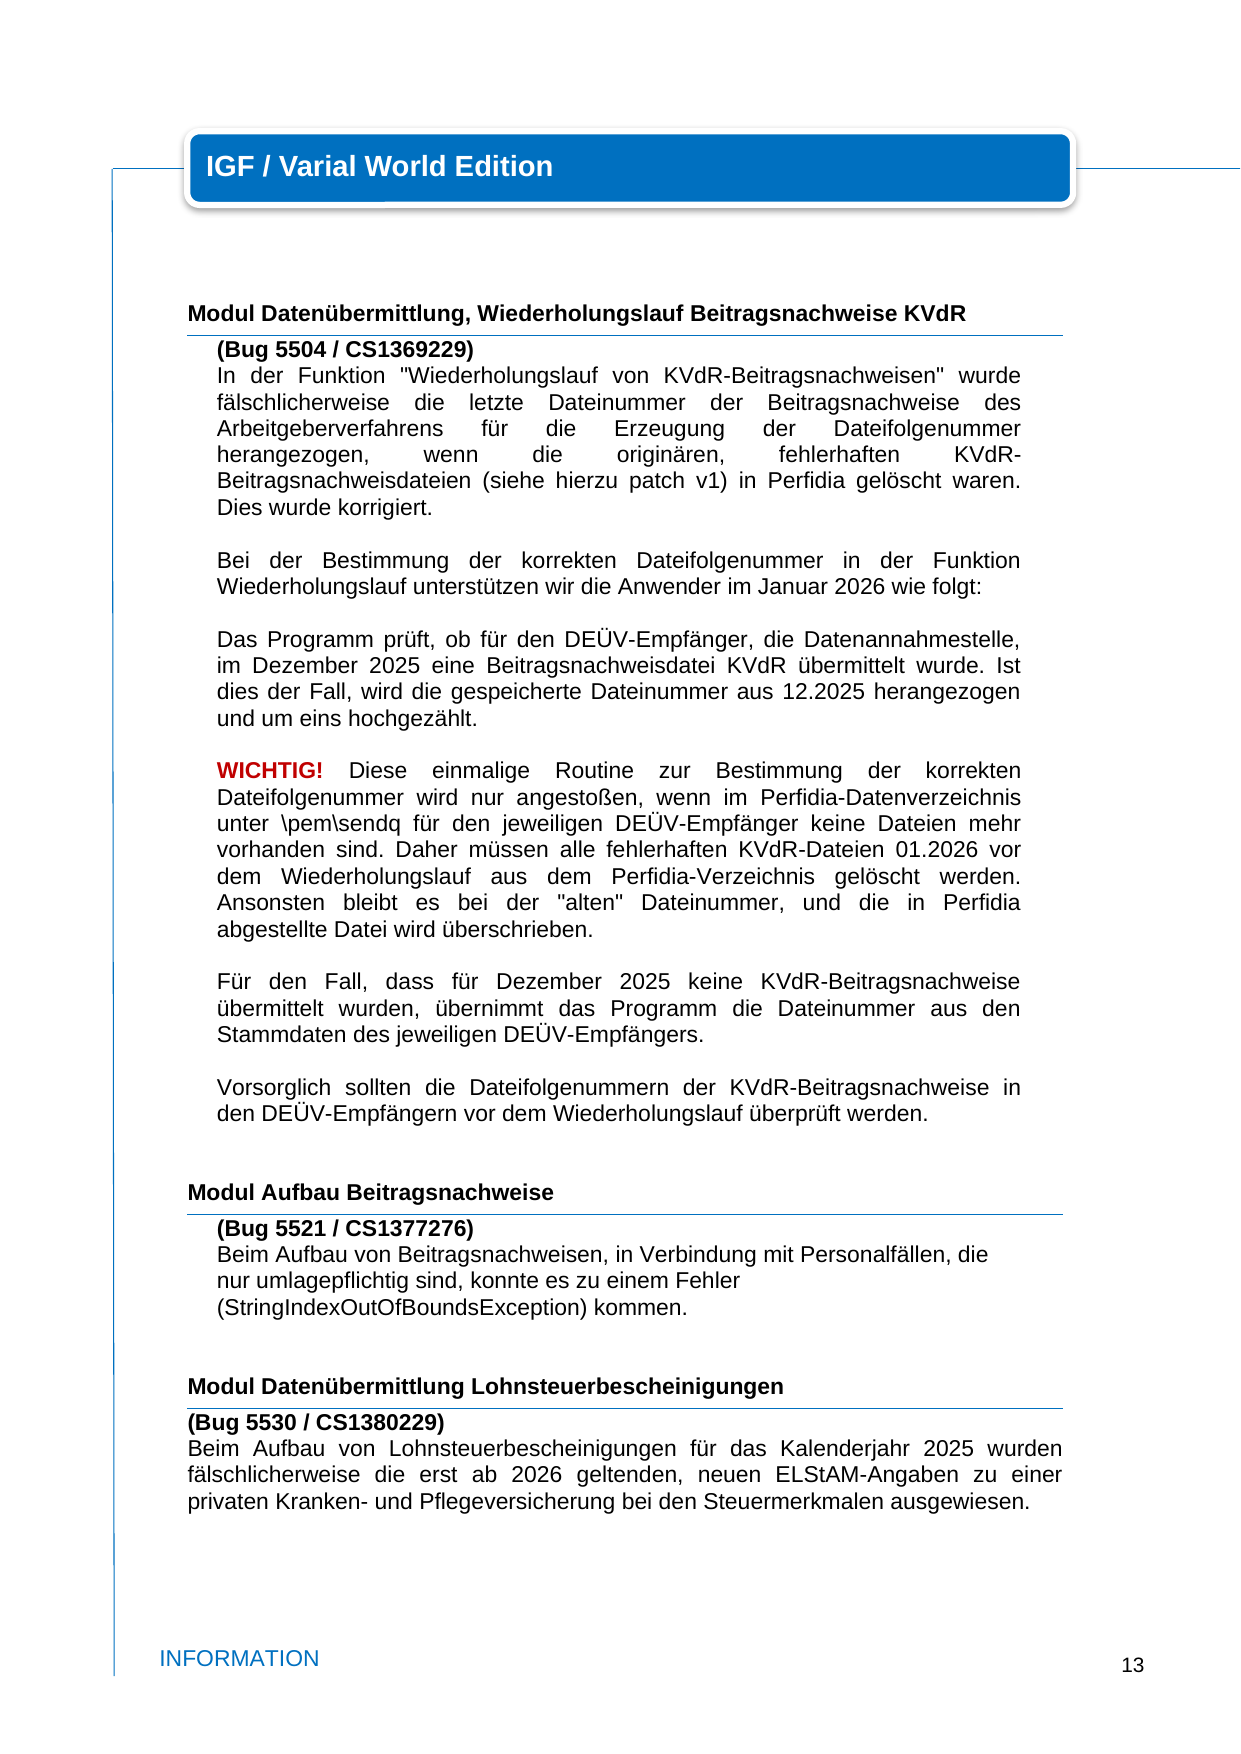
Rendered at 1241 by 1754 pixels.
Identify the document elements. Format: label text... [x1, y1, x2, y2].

text WICHTIG! Diese einmalige Routine zur Bestimmung der korrekten Dateifolgenummer wird nur angestoßen, wenn im Perfidia-Datenverzeichnis unter \pem\sendq für den jeweiligen DEÜV-Empfänger keine Dateien mehr vorhanden sind. Daher müssen alle fehlerhaften KVdR-Dateien 01.2026 vor dem Wiederholungslauf aus dem Perfidia-Verzeichnis gelöscht werden. Ansonsten bleibt es bei der "alten" Dateinummer, und die in Perfidia abgestellte Datei wird überschrieben. [217, 757, 1021, 942]
text (Bug 5530 / CS1380229) [187, 1409, 1063, 1435]
text Vorsorglich sollten die Dateifolgenummern der KVdR-Beitragsnachweise in den DEÜV-Empfängern vor dem Wiederholungslauf überprüft werden. [217, 1074, 1021, 1126]
text Das Programm prüft, ob für den DEÜV-Empfänger, die Datenannahmestelle, im Dezember 2025 eine Beitragsnachweisdatei KVdR übermittelt wurde. Ist dies der Fall, wird die gespeicherte Dateinummer aus 12.2025 herangezogen und um eins hochgezählt. [217, 626, 1021, 731]
text Modul Aufbau Beitragsnachweise [187, 1179, 1063, 1214]
text Bei der Bestimmung der korrekten Dateifolgenummer in der Funktion Wiederholungslauf unterstützen wir die Anwender im Januar 2026 wie folgt: [217, 547, 1021, 599]
text Modul Datenübermittlung, Wiederholungslauf Beitragsnachweise KVdR [187, 300, 1063, 335]
text (Bug 5504 / CS1369229) [217, 336, 1021, 362]
text Modul Datenübermittlung Lohnsteuerbescheinigungen [187, 1373, 1063, 1408]
text Für den Fall, dass für Dezember 2025 keine KVdR-Beitragsnachweise übermittelt wurden, übernimmt das Programm die Dateinummer aus den Stammdaten des jeweiligen DEÜV-Empfängers. [217, 968, 1021, 1047]
text (Bug 5521 / CS1377276) [217, 1215, 1021, 1241]
text Beim Aufbau von Beitragsnachweisen, in Verbindung mit Personalfällen, die nur umlagepflichtig sind, konnte es zu einem Fehler (StringIndexOutOfBoundsException) kommen. [217, 1241, 1021, 1320]
text Beim Aufbau von Lohnsteuerbescheinigungen für das Kalenderjahr 2025 wurden fälschlicherweise die erst ab 2026 geltenden, neuen ELStAM-Angaben zu einer privaten Kranken- und Pflegeversicherung bei den Steuermerkmalen ausgewiesen. [187, 1435, 1063, 1514]
text In der Funktion "Wiederholungslauf von KVdR-Beitragsnachweisen" wurde fälschlicherweise die letzte Dateinummer der Beitragsnachweise des Arbeitgeberverfahrens für die Erzeugung der Dateifolgenummer herangezogen, wenn die originären, fehlerhaften KVdR-Beitragsnachweisdateien (siehe hierzu patch v1) in Perfidia gelöscht waren. Dies wurde korrigiert. [217, 362, 1021, 520]
